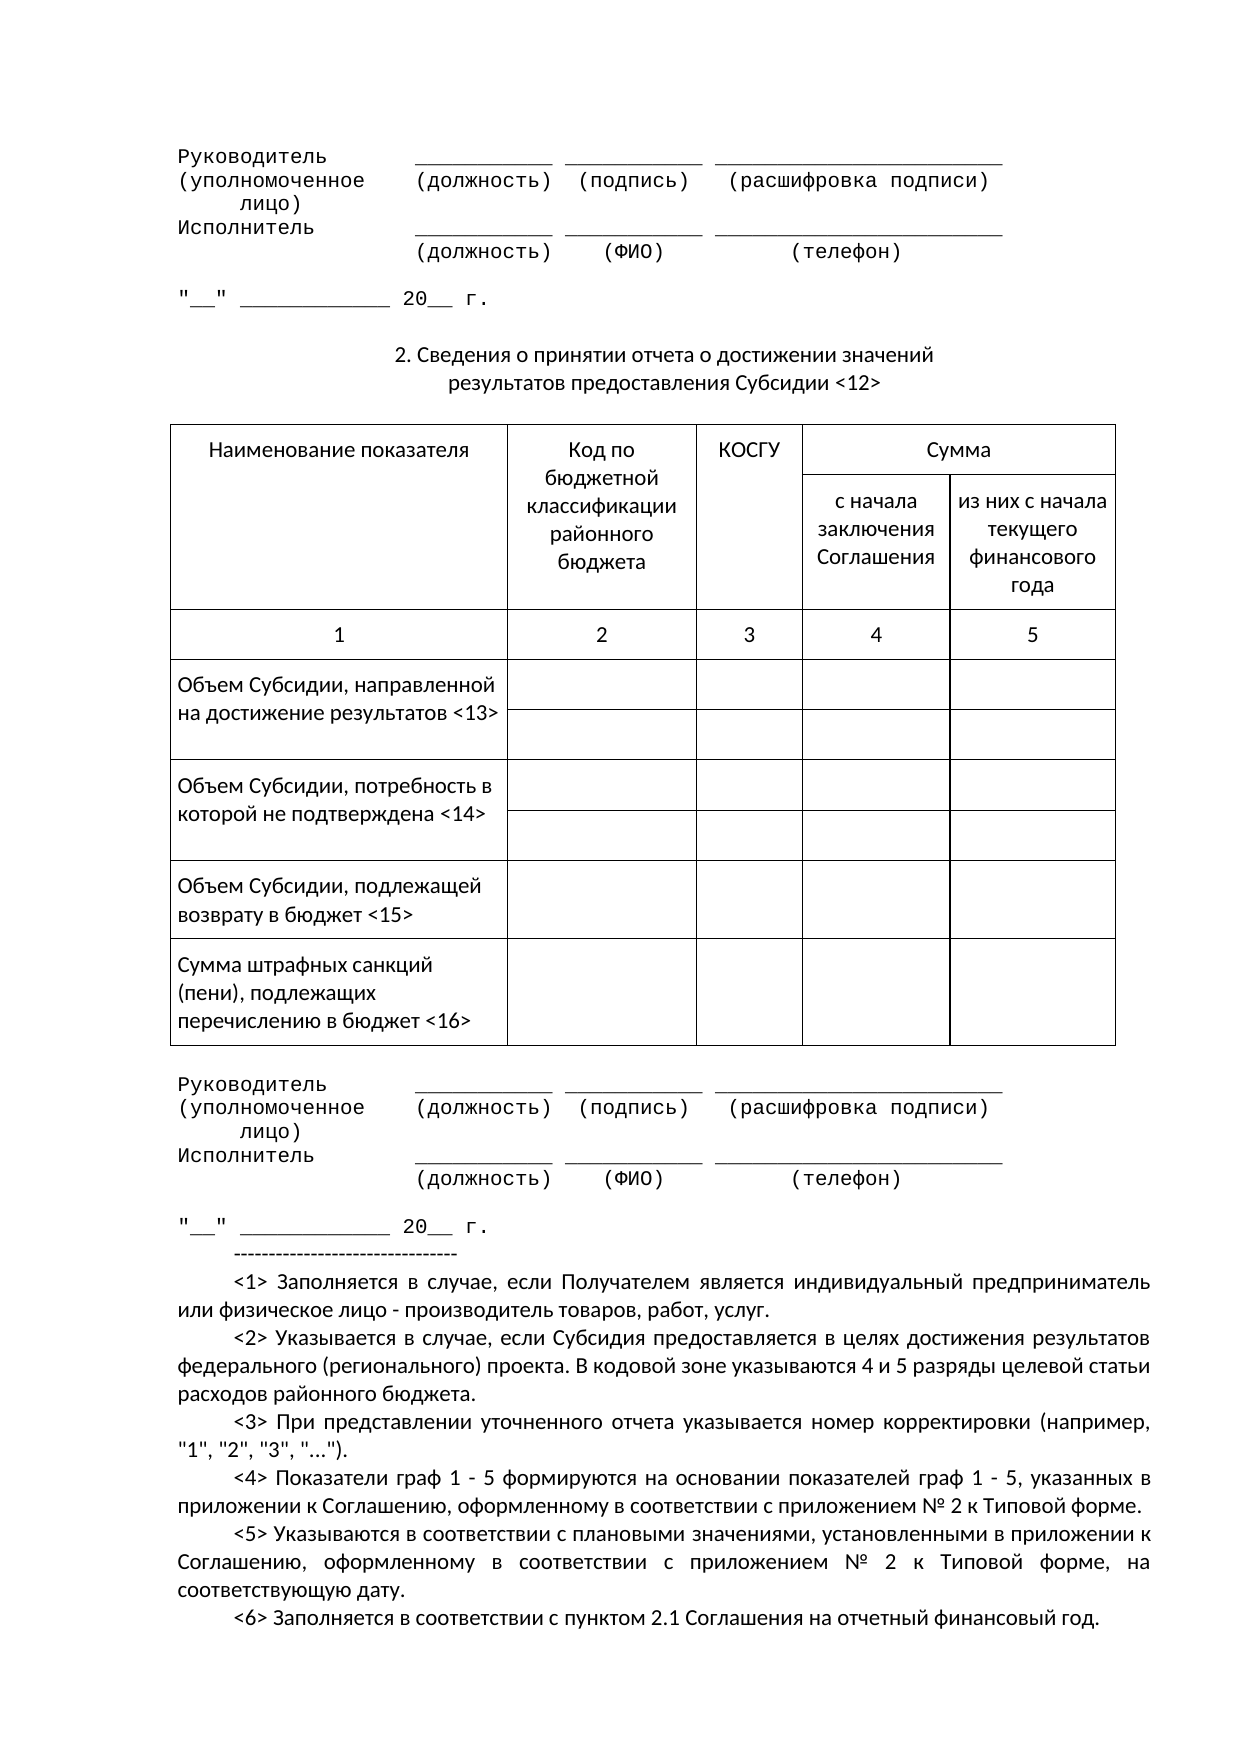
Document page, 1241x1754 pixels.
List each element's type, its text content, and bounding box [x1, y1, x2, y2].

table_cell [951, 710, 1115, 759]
text (уполномоченное (должность) (подпись) (расшифровка подписи) [177, 170, 1152, 193]
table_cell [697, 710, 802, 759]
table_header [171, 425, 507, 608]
text Исполнитель ___________ ___________ _______________________ [177, 217, 1152, 241]
text -------------------------------- [177, 1239, 1152, 1267]
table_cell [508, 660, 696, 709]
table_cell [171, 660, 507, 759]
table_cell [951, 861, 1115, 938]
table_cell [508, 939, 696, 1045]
text "__" ____________ 20__ г. [177, 1216, 1152, 1239]
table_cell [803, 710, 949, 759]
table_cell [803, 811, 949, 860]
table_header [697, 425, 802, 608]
text <2> Указывается в случае, если Субсидия предоставляется в целях достижения результатов федерального (регионального) проекта. В кодовой зоне указываются 4 и 5 разряды целевой статьи расходов районного бюджета. [177, 1323, 1152, 1407]
text <3> При представлении уточненного отчета указывается номер корректировки (например, "1", "2", "3", "..."). [177, 1407, 1152, 1463]
text (уполномоченное (должность) (подпись) (расшифровка подписи) [177, 1097, 1152, 1121]
text Руководитель ___________ ___________ _______________________ [177, 1074, 1152, 1097]
text результатов предоставления Субсидии <12> [177, 368, 1152, 396]
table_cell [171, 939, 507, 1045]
text <4> Показатели граф 1 - 5 формируются на основании показателей граф 1 - 5, указанных в приложении к Соглашению, оформленному в соответствии с приложением № 2 к Типовой форме. [177, 1463, 1152, 1519]
text Руководитель ___________ ___________ _______________________ [177, 146, 1152, 170]
text <5> Указываются в соответствии с плановыми значениями, установленными в приложении к Соглашению, оформленному в соответствии с приложением № 2 к Типовой форме, на соответствующую дату. [177, 1519, 1152, 1603]
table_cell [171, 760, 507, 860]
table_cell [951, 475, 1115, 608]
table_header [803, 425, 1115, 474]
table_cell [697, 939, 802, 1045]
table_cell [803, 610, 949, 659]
text 2. Сведения о принятии отчета о достижении значений [177, 340, 1152, 368]
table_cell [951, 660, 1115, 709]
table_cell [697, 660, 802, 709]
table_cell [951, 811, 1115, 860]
text <1> Заполняется в случае, если Получателем является индивидуальный предприниматель или физическое лицо - производитель товаров, работ, услуг. [177, 1267, 1152, 1323]
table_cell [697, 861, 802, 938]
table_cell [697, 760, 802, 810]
text <6> Заполняется в соответствии с пунктом 2.1 Соглашения на отчетный финансовый год. [177, 1603, 1152, 1632]
text лицо) [177, 1121, 1152, 1145]
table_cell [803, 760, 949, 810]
text Исполнитель ___________ ___________ _______________________ [177, 1145, 1152, 1168]
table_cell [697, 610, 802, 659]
text (должность) (ФИО) (телефон) [177, 241, 1152, 264]
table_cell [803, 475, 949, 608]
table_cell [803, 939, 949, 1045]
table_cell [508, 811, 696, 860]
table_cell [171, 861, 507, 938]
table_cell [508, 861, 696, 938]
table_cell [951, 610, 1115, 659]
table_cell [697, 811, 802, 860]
text лицо) [177, 193, 1152, 217]
text (должность) (ФИО) (телефон) [177, 1168, 1152, 1192]
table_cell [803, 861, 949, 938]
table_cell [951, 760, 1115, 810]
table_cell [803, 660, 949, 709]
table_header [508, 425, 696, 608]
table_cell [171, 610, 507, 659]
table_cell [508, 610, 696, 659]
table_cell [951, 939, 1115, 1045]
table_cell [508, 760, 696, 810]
text "__" ____________ 20__ г. [177, 288, 1152, 312]
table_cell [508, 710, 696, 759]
